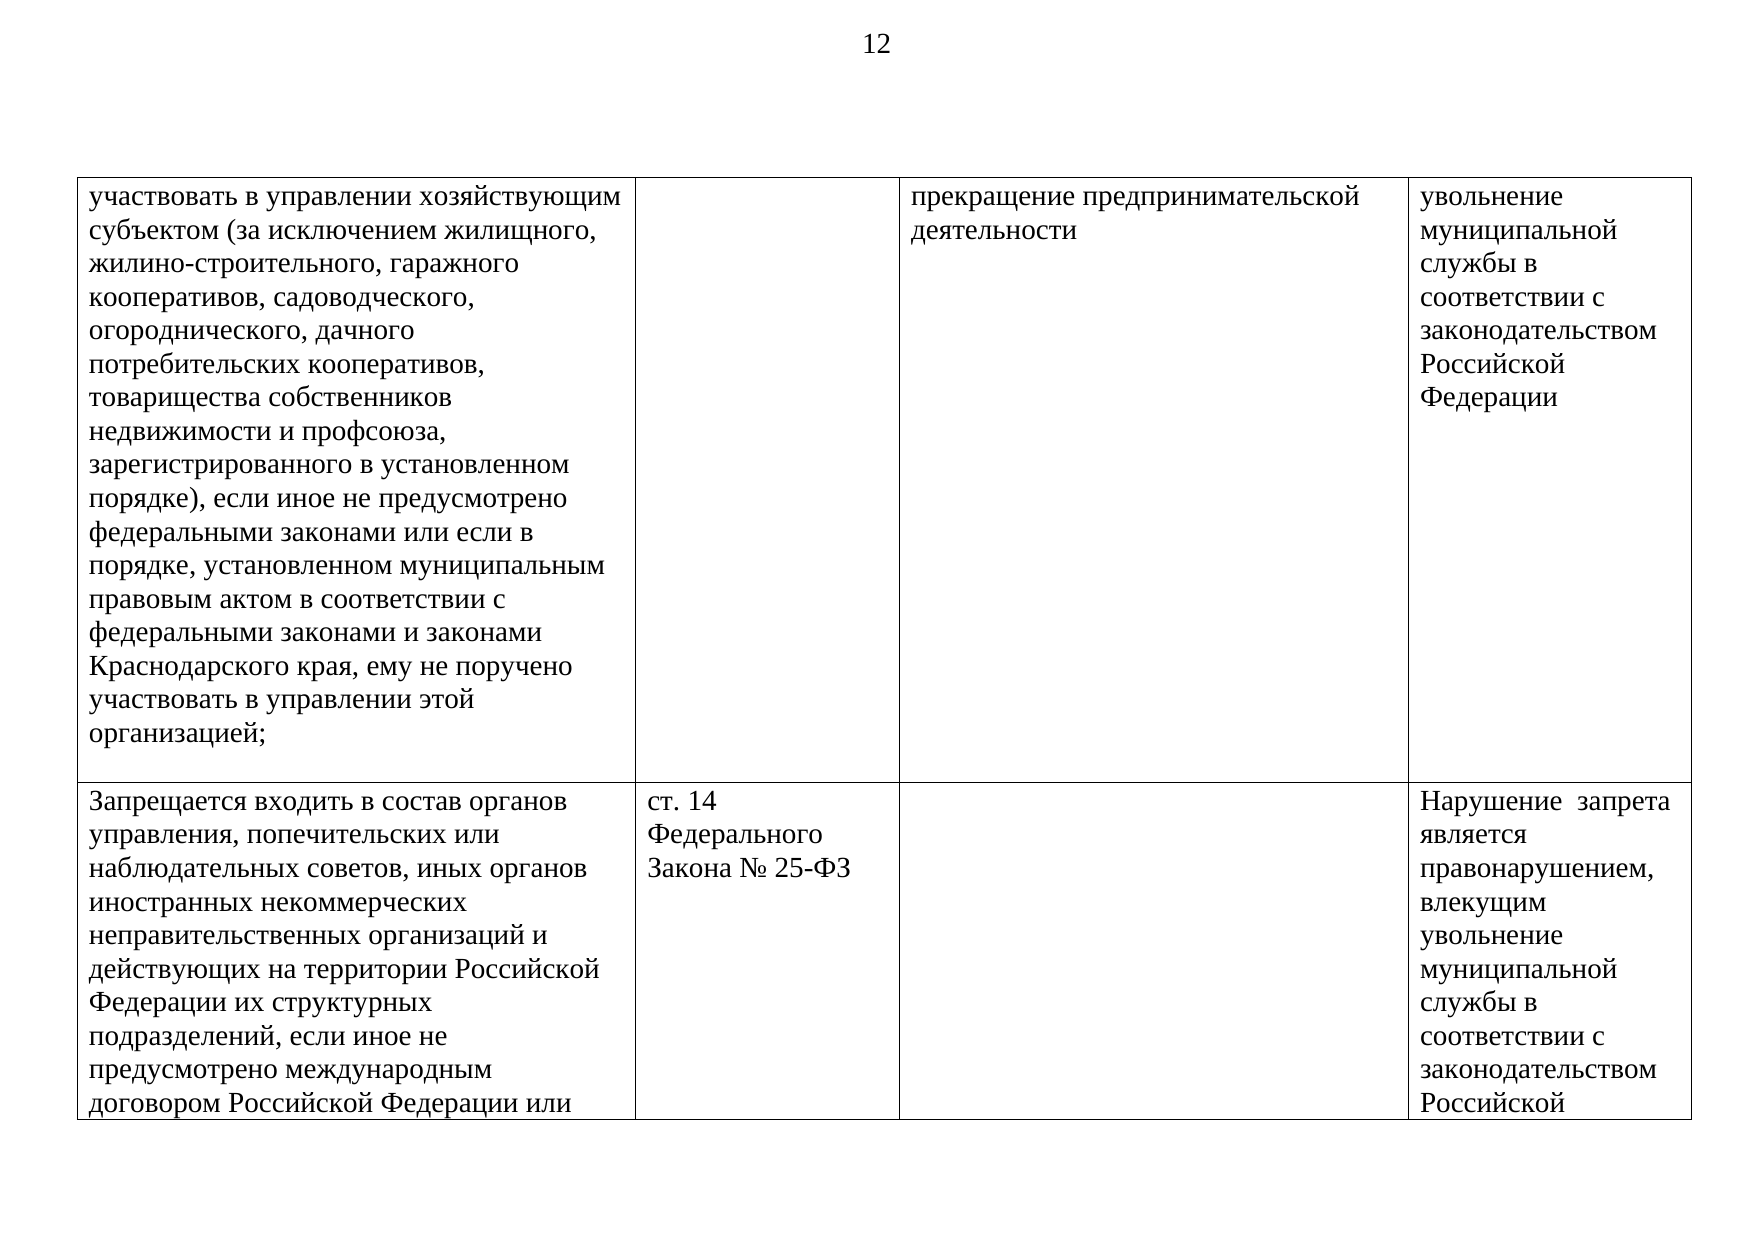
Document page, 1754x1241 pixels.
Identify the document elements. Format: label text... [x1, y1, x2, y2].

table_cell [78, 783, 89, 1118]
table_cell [1409, 783, 1691, 1118]
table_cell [1409, 178, 1691, 782]
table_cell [636, 178, 899, 782]
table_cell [636, 783, 899, 1118]
table_cell [900, 783, 1408, 1118]
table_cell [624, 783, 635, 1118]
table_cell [900, 178, 1408, 782]
